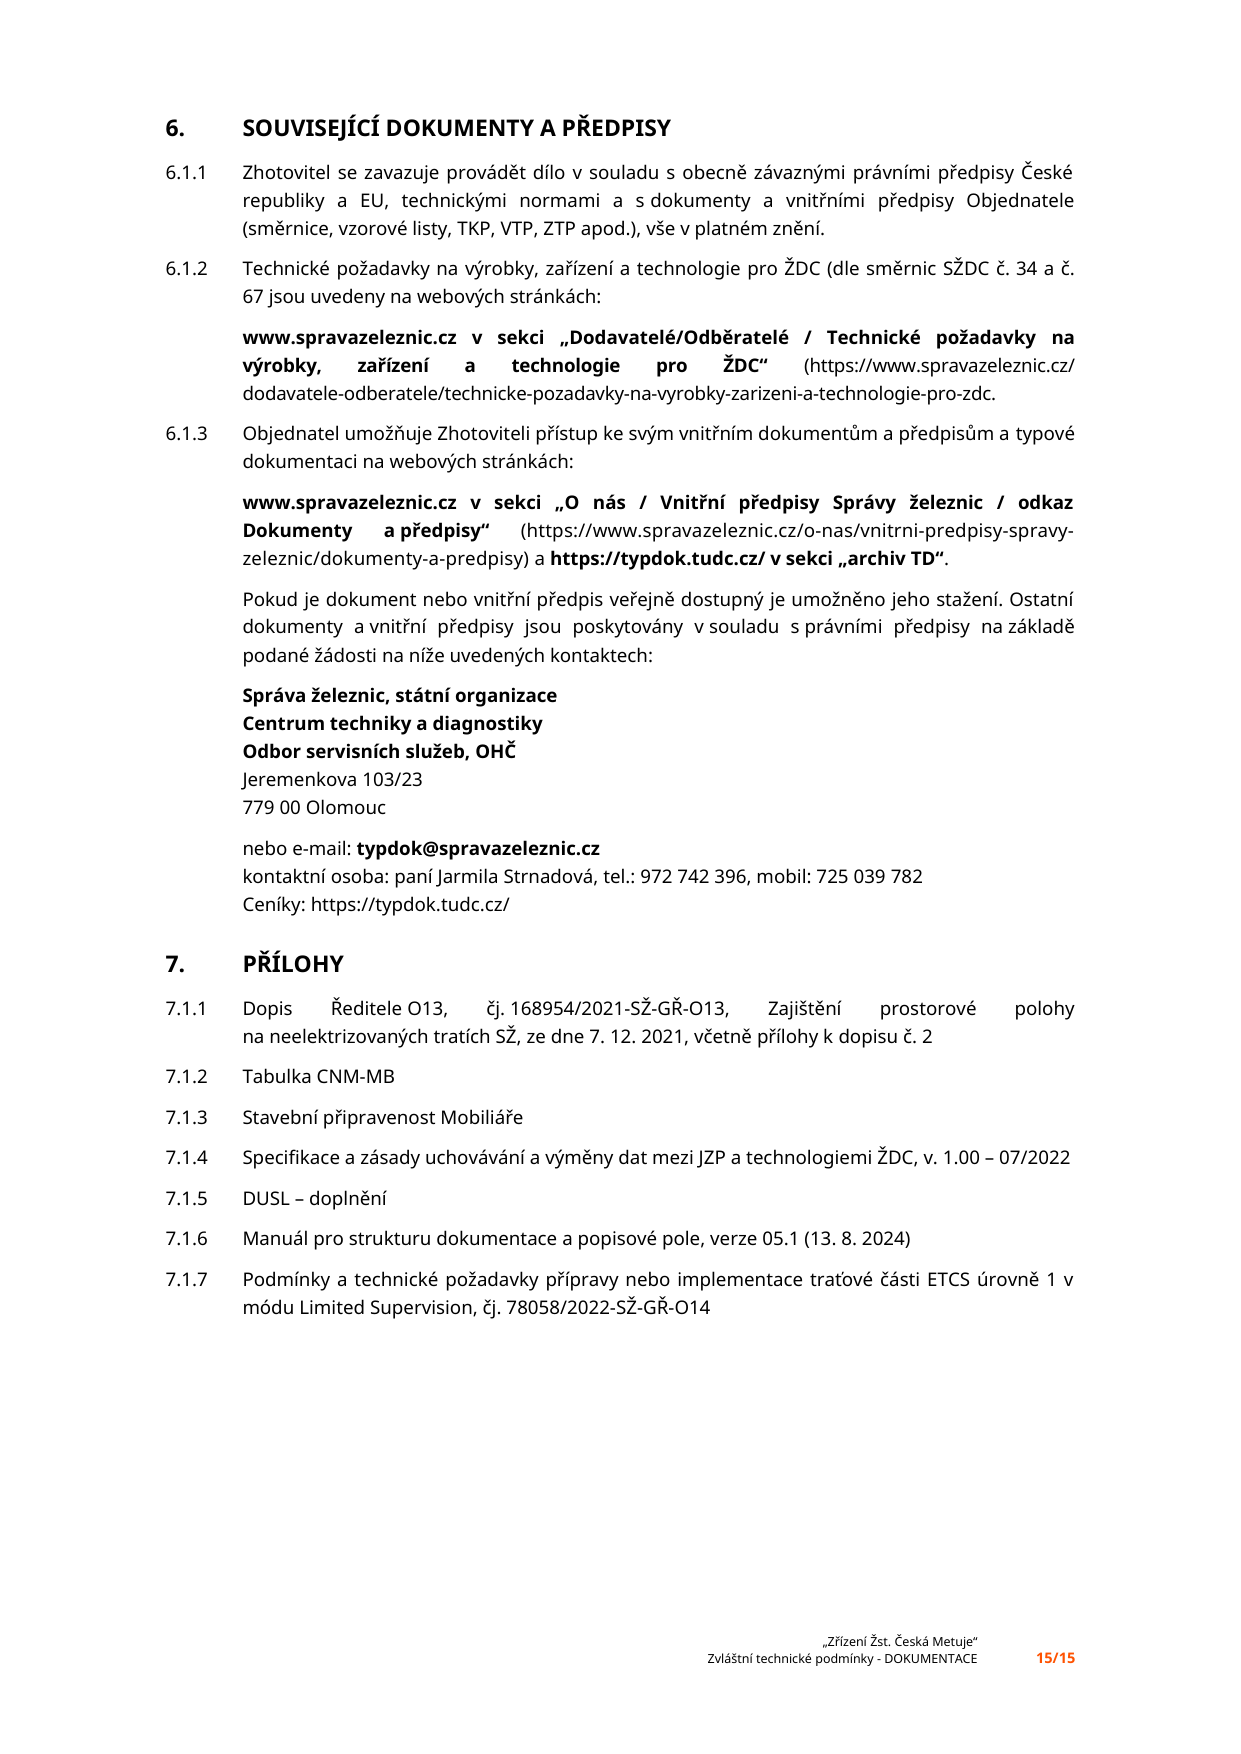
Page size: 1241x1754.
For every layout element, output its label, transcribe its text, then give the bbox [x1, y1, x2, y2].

text Tabulka CNM-MB [165, 1064, 1075, 1089]
text DUSL – doplnění [165, 1185, 1075, 1211]
text Manuál pro strukturu dokumentace a popisové pole, verze 05.1 (13. 8. 2024) [165, 1226, 1075, 1251]
text Podmínky a technické požadavky přípravy nebo implementace traťové části ETCS úrovně 1 v módu Limited Supervision, čj. 78058/2022-SŽ-GŘ-O14 [165, 1266, 1075, 1320]
text Správa železnic, státní organizace [242, 682, 1075, 708]
text Specifikace a zásady uchovávání a výměny dat mezi JZP a technologiemi ŽDC, v. 1.00 – 07/2022 [165, 1145, 1075, 1170]
text Jeremenkova 103/23 [242, 766, 1075, 792]
text kontaktní osoba: paní Jarmila Strnadová, tel.: 972 742 396, mobil: 725 039 782 [242, 863, 1075, 888]
text www.spravazeleznic.cz v sekci „Dodavatelé/Odběratelé / Technické požadavky na výrobky, zařízení a technologie pro ŽDC“ (https://www.spravazeleznic.cz/ dodavatele-odberatele/technicke-pozadavky-na-vyrobky-zarizeni-a-technologie-pro-zdc. [242, 324, 1075, 406]
text Technické požadavky na výrobky, zařízení a technologie pro ŽDC (dle směrnic SŽDC č. 34 a č. 67 jsou uvedeny na webových stránkách: [165, 256, 1075, 309]
text PŘÍLOHY [165, 948, 1075, 979]
text Centrum techniky a diagnostiky [242, 710, 1075, 736]
text Ceníky: https://typdok.tudc.cz/ [242, 891, 1075, 917]
text Zhotovitel se zavazuje provádět dílo v souladu s obecně závaznými právními předpisy České republiky a EU, technickými normami a s dokumenty a vnitřními předpisy Objednatele (směrnice, vzorové listy, TKP, VTP, ZTP apod.), vše v platném znění. [165, 159, 1075, 241]
text Pokud je dokument nebo vnitřní předpis veřejně dostupný je umožněno jeho stažení. Ostatní dokumenty a vnitřní předpisy jsou poskytovány v souladu s právními předpisy na základě podané žádosti na níže uvedených kontaktech: [242, 586, 1075, 667]
text 779 00 Olomouc [242, 794, 1075, 820]
text Objednatel umožňuje Zhotoviteli přístup ke svým vnitřním dokumentům a předpisům a typové dokumentaci na webových stránkách: [165, 421, 1075, 474]
text nebo e-mail: typdok@spravazeleznic.cz [242, 835, 1075, 861]
text Dopis Ředitele O13, čj. 168954/2021-SŽ-GŘ-O13, Zajištění prostorové polohy na neelektrizovaných tratích SŽ, ze dne 7. 12. 2021, včetně přílohy k dopisu č. 2 [165, 995, 1075, 1049]
text Stavební připravenost Mobiliáře [165, 1104, 1075, 1130]
text www.spravazeleznic.cz v sekci „O nás / Vnitřní předpisy Správy železnic / odkaz Dokumenty a předpisy“ (https://www.spravazeleznic.cz/o-nas/vnitrni-predpisy-spravy-zeleznic/dokumenty-a-predpisy) a https://typdok.tudc.cz/ v sekci „archiv TD“. [242, 489, 1075, 571]
text SOUVISEJÍCÍ DOKUMENTY A PŘEDPISY [165, 112, 1075, 143]
text Odbor servisních služeb, OHČ [242, 738, 1075, 764]
